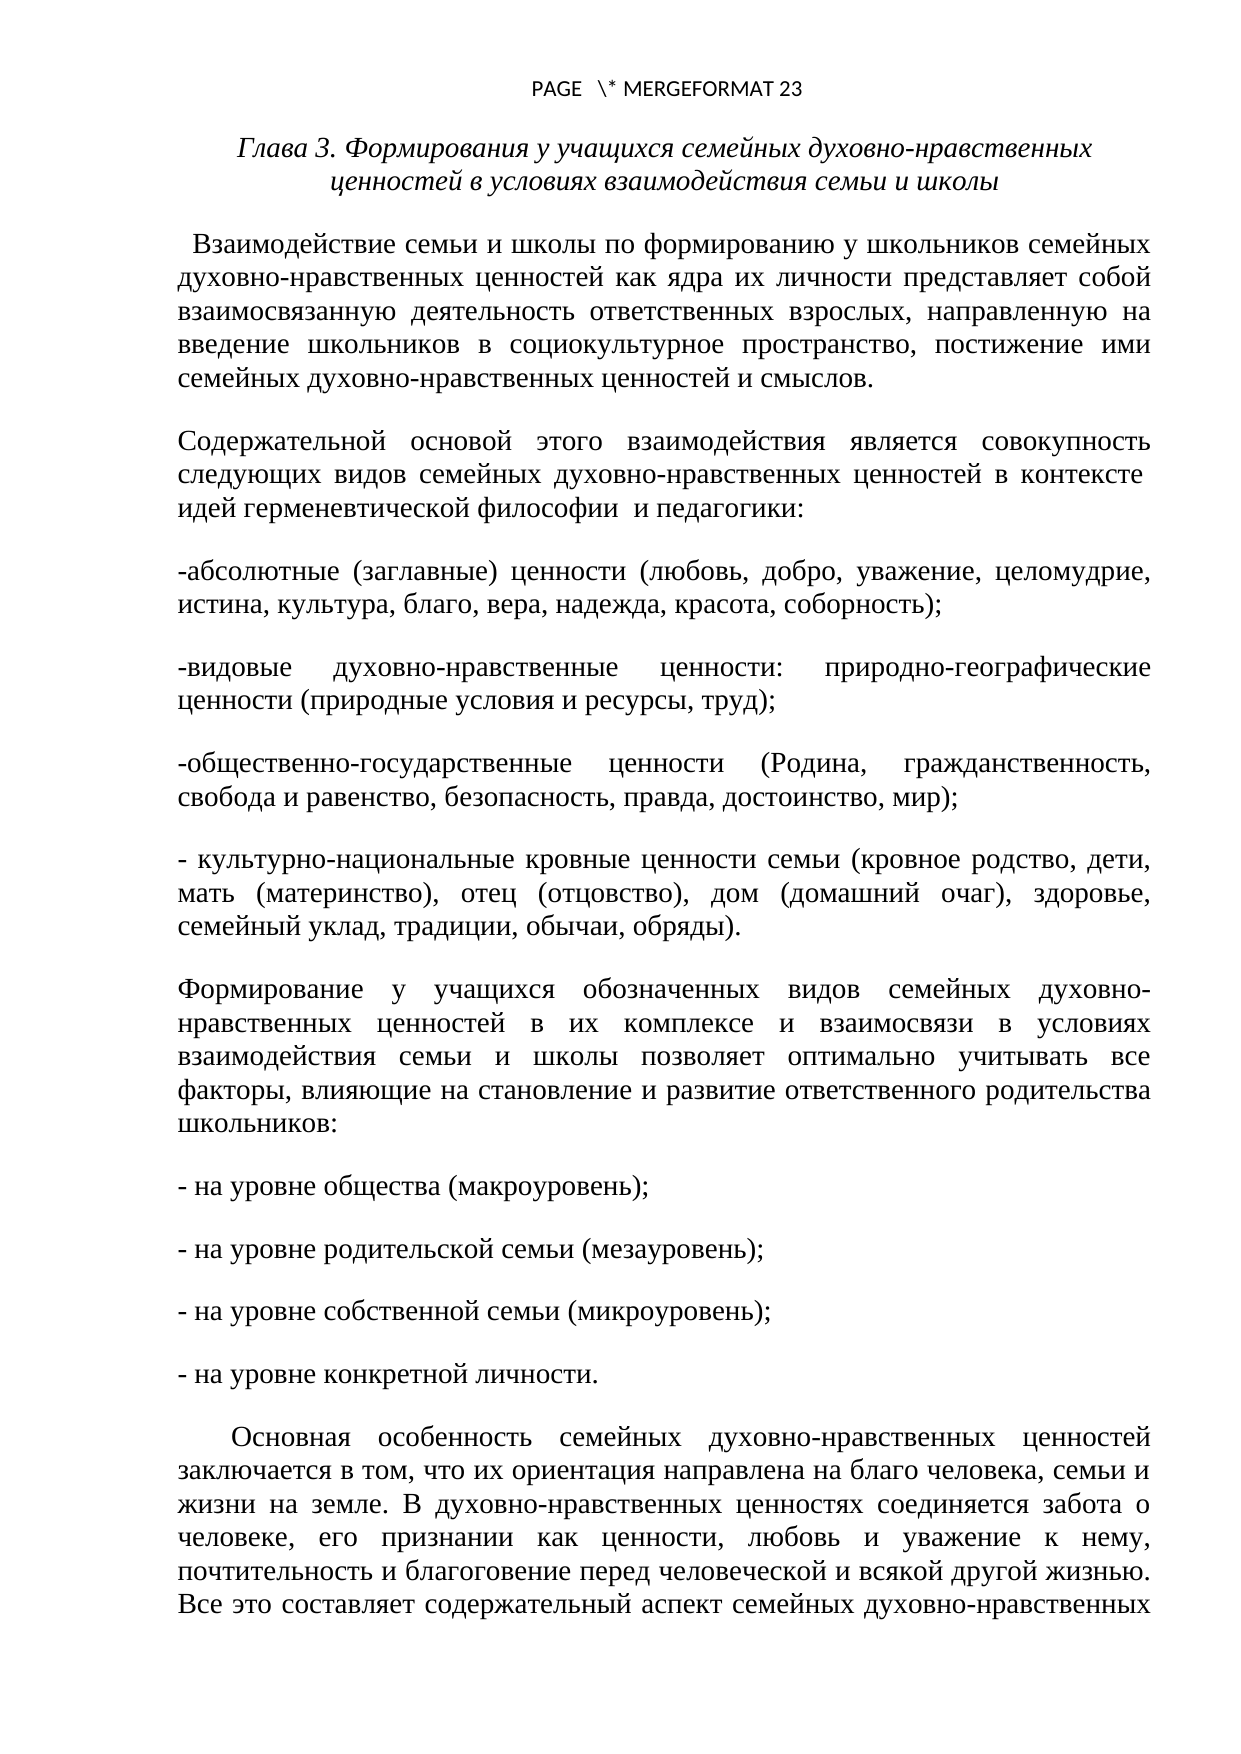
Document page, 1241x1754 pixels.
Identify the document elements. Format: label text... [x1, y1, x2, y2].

text -видовые духовно-нравственные ценности: природно-географические ценности (природные условия и ресурсы, труд); [177, 649, 1152, 716]
text -общественно-государственные ценности (Родина, гражданственность, свобода и равенство, безопасность, правда, достоинство, мир); [177, 745, 1152, 812]
text Формирование у учащихся обозначенных видов семейных духовно-нравственных ценностей в их комплексе и взаимосвязи в условиях взаимодействия семьи и школы позволяет оптимально учитывать все факторы, влияющие на становление и развитие ответственного родительства школьников: [177, 971, 1152, 1139]
text -абсолютные (заглавные) ценности (любовь, добро, уважение, целомудрие, истина, культура, благо, вера, надежда, красота, соборность); [177, 553, 1152, 620]
text - на уровне конкретной личности. [177, 1356, 1152, 1390]
text - на уровне общества (макроуровень); [177, 1168, 1152, 1202]
text Взаимодействие семьи и школы по формированию у школьников семейных духовно-нравственных ценностей как ядра их личности представляет собой взаимосвязанную деятельность ответственных взрослых, направленную на введение школьников в социокультурное пространство, постижение ими семейных духовно-нравственных ценностей и смыслов. [177, 226, 1152, 394]
text - на уровне собственной семьи (микроуровень); [177, 1293, 1152, 1327]
text - культурно-национальные кровные ценности семьи (кровное родство, дети, мать (материнство), отец (отцовство), дом (домашний очаг), здоровье, семейный уклад, традиции, обычаи, обряды). [177, 841, 1152, 942]
text Содержательной основой этого взаимодействия является совокупность следующих видов семейных духовно-нравственных ценностей в контексте идей герменевтической философии и педагогики: [177, 423, 1152, 523]
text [177, 1419, 1152, 1620]
text - на уровне родительской семьи (мезауровень); [177, 1231, 1152, 1264]
text Глава 3. Формирования у учащихся семейных духовно-нравственных ценностей в условиях взаимодействия семьи и школы [177, 130, 1152, 197]
